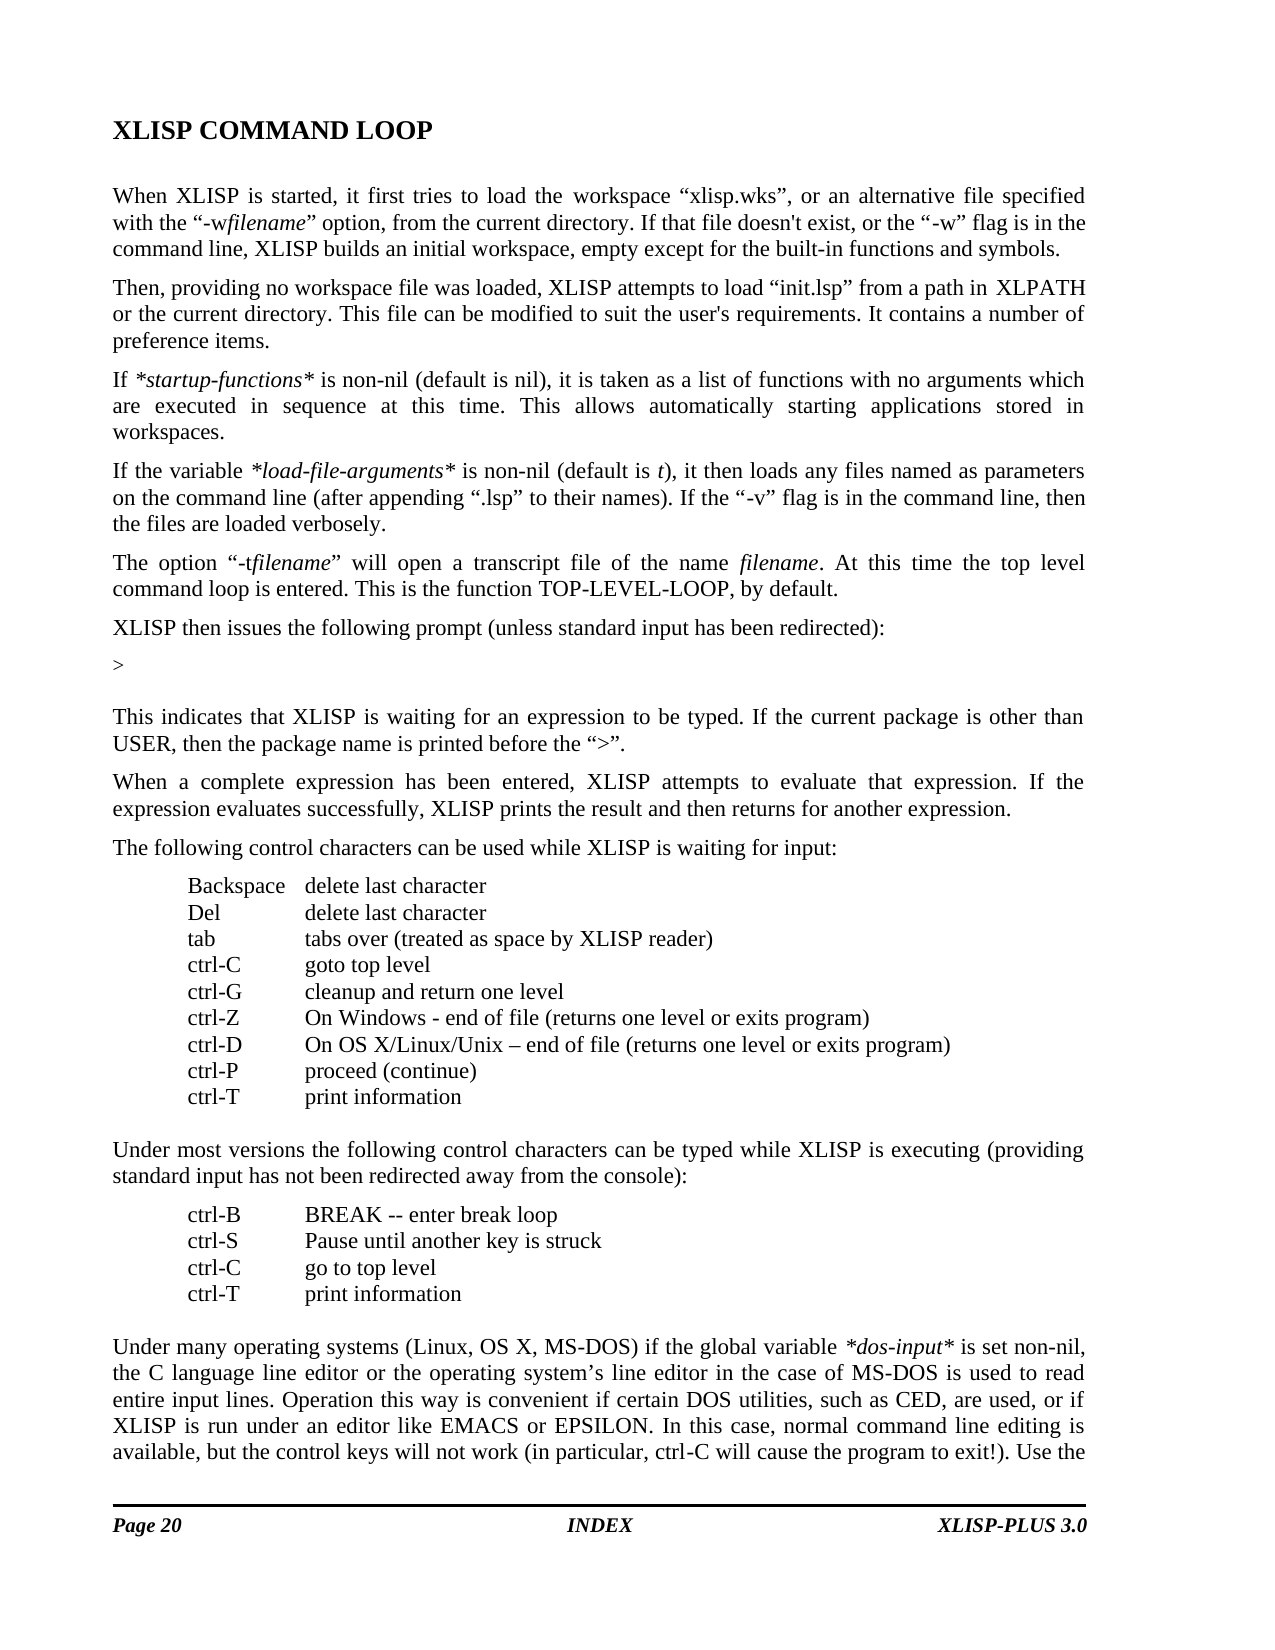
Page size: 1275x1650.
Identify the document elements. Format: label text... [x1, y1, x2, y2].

text ctrl-G cleanup and return one level [112, 978, 1086, 1004]
subtitle XLISP COMMAND LOOP [112, 114, 1086, 145]
text If *startup-functions* is non-nil (default is nil), it is taken as a list of functions with no arguments which are executed in sequence at this time. This allows automatically starting applications stored in workspaces. [112, 366, 1086, 445]
text Backspace delete last character [112, 872, 1086, 899]
text The following control characters can be used while XLISP is waiting for input: [112, 834, 1086, 860]
text ctrl-B BREAK -- enter break loop [112, 1201, 1086, 1228]
text Then, providing no workspace file was loaded, XLISP attempts to load “init.lsp” from a path in XLPATH or the current directory. This file can be modified to suit the user's requirements. It contains a number of preference items. [112, 274, 1086, 353]
text ctrl-T print information [112, 1280, 1086, 1307]
text ctrl-C go to top level [112, 1254, 1086, 1280]
text Del delete last character [112, 899, 1086, 925]
text ctrl-P proceed (continue) [112, 1057, 1086, 1083]
text ctrl-S Pause until another key is struck [112, 1228, 1086, 1254]
text The option “-tfilename” will open a transcript file of the name filename. At this time the top level command loop is entered. This is the function TOP-LEVEL-LOOP, by default. [112, 549, 1086, 601]
text ctrl-Z On Windows - end of file (returns one level or exits program) [112, 1004, 1086, 1031]
text This indicates that XLISP is waiting for an expression to be typed. If the current package is other than USER, then the package name is printed before the “>”. [112, 703, 1086, 756]
text ctrl-C goto top level [112, 952, 1086, 978]
text XLISP then issues the following prompt (unless standard input has been redirected): [112, 614, 1086, 640]
text ctrl-D On OS X/Linux/Unix – end of file (returns one level or exits program) [112, 1031, 1086, 1057]
text When XLISP is started, it first tries to load the workspace “xlisp.wks”, or an alternative file specified with the “-wfilename” option, from the current directory. If that file doesn't exist, or the “-w” flag is in the command line, XLISP builds an initial workspace, empty except for the built-in functions and symbols. [112, 182, 1086, 262]
text ctrl-T print information [112, 1083, 1086, 1110]
text When a complete expression has been entered, XLISP attempts to evaluate that expression. If the expression evaluates successfully, XLISP prints the result and then returns for another expression. [112, 768, 1086, 821]
text Under most versions the following control characters can be typed while XLISP is executing (providing standard input has not been redirected away from the console): [112, 1136, 1086, 1189]
text tab tabs over (treated as space by XLISP reader) [112, 925, 1086, 952]
text If the variable *load-file-arguments* is non-nil (default is t), it then loads any files named as parameters on the command line (after appending “.lsp” to their names). If the “-v” flag is in the command line, then the files are loaded verbosely. [112, 457, 1086, 536]
text > [112, 653, 1086, 677]
